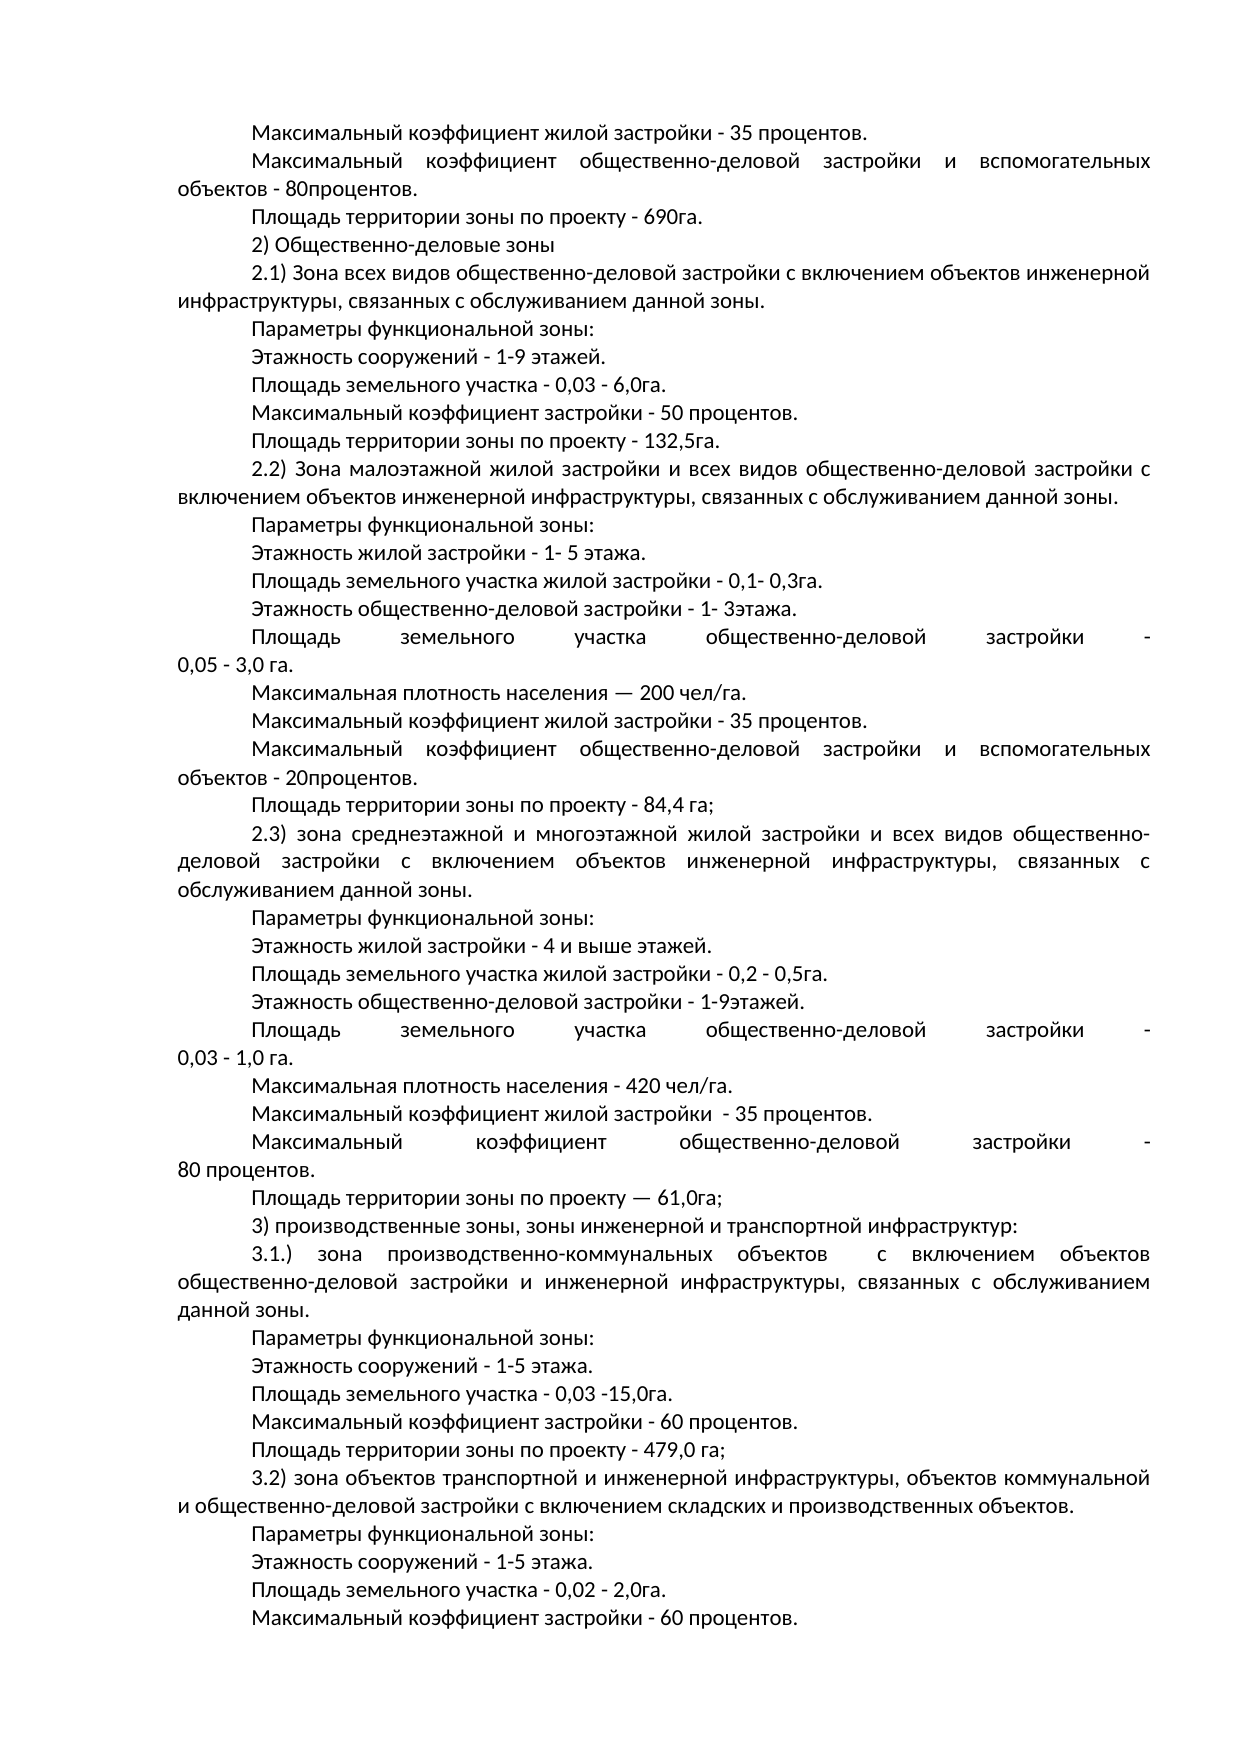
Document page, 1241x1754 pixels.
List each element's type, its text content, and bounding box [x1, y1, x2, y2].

text Площадь территории зоны по проекту - 479,0 га; [177, 1435, 1152, 1463]
text Максимальный коэффициент жилой застройки - 35 процентов. [177, 1099, 1152, 1127]
text 2.3) зона среднеэтажной и многоэтажной жилой застройки и всех видов общественно-деловой застройки с включением объектов инженерной инфраструктуры, связанных с обслуживанием данной зоны. [177, 819, 1152, 903]
text Максимальный коэффициент общественно-деловой застройки - 80 процентов. [177, 1127, 1152, 1183]
text Максимальный коэффициент застройки - 60 процентов. [177, 1407, 1152, 1435]
text Площадь земельного участка - 0,03 - 6,0га. [177, 370, 1152, 398]
text Площадь земельного участка - 0,03 -15,0га. [177, 1379, 1152, 1407]
text Этажность общественно-деловой застройки - 1-9этажей. [177, 987, 1152, 1015]
text Этажность сооружений - 1-9 этажей. [177, 342, 1152, 370]
text Максимальный коэффициент жилой застройки - 35 процентов. [177, 118, 1152, 146]
text Этажность жилой застройки - 4 и выше этажей. [177, 931, 1152, 959]
text Максимальный коэффициент застройки - 60 процентов. [177, 1603, 1152, 1631]
text Этажность сооружений - 1-5 этажа. [177, 1351, 1152, 1379]
text Площадь территории зоны по проекту - 132,5га. [177, 426, 1152, 454]
text Площадь территории зоны по проекту - 690га. [177, 202, 1152, 230]
text 2.1) Зона всех видов общественно-деловой застройки с включением объектов инженерной инфраструктуры, связанных с обслуживанием данной зоны. [177, 258, 1152, 314]
text 2) Общественно-деловые зоны [177, 230, 1152, 258]
text Максимальный коэффициент общественно-деловой застройки и вспомогательных объектов - 20процентов. [177, 734, 1152, 791]
text Площадь территории зоны по проекту — 61,0га; [177, 1183, 1152, 1211]
text Площадь земельного участка жилой застройки - 0,1- 0,3га. [177, 566, 1152, 594]
text Параметры функциональной зоны: [177, 1323, 1152, 1351]
text Площадь земельного участка общественно-деловой застройки - 0,05 - 3,0 га. [177, 622, 1152, 678]
text Этажность общественно-деловой застройки - 1- 3этажа. [177, 594, 1152, 622]
text 3.2) зона объектов транспортной и инженерной инфраструктуры, объектов коммунальной и общественно-деловой застройки с включением складских и производственных объектов. [177, 1463, 1152, 1519]
text Этажность жилой застройки - 1- 5 этажа. [177, 538, 1152, 566]
text Максимальная плотность населения - 420 чел/га. [177, 1071, 1152, 1099]
text 3.1.) зона производственно-коммунальных объектов с включением объектов общественно-деловой застройки и инженерной инфраструктуры, связанных с обслуживанием данной зоны. [177, 1239, 1152, 1323]
text Максимальный коэффициент общественно-деловой застройки и вспомогательных объектов - 80процентов. [177, 146, 1152, 202]
text Максимальный коэффициент жилой застройки - 35 процентов. [177, 707, 1152, 734]
text Параметры функциональной зоны: [177, 903, 1152, 931]
text Параметры функциональной зоны: [177, 1519, 1152, 1547]
text Площадь территории зоны по проекту - 84,4 га; [177, 791, 1152, 819]
text 3) производственные зоны, зоны инженерной и транспортной инфраструктур: [177, 1211, 1152, 1239]
text Площадь земельного участка - 0,02 - 2,0га. [177, 1575, 1152, 1603]
text Площадь земельного участка общественно-деловой застройки - 0,03 - 1,0 га. [177, 1015, 1152, 1071]
text Параметры функциональной зоны: [177, 510, 1152, 538]
text 2.2) Зона малоэтажной жилой застройки и всех видов общественно-деловой застройки с включением объектов инженерной инфраструктуры, связанных с обслуживанием данной зоны. [177, 454, 1152, 510]
text Максимальный коэффициент застройки - 50 процентов. [177, 398, 1152, 426]
text Максимальная плотность населения — 200 чел/га. [177, 678, 1152, 707]
text Параметры функциональной зоны: [177, 314, 1152, 342]
text Этажность сооружений - 1-5 этажа. [177, 1547, 1152, 1575]
text Площадь земельного участка жилой застройки - 0,2 - 0,5га. [177, 959, 1152, 987]
